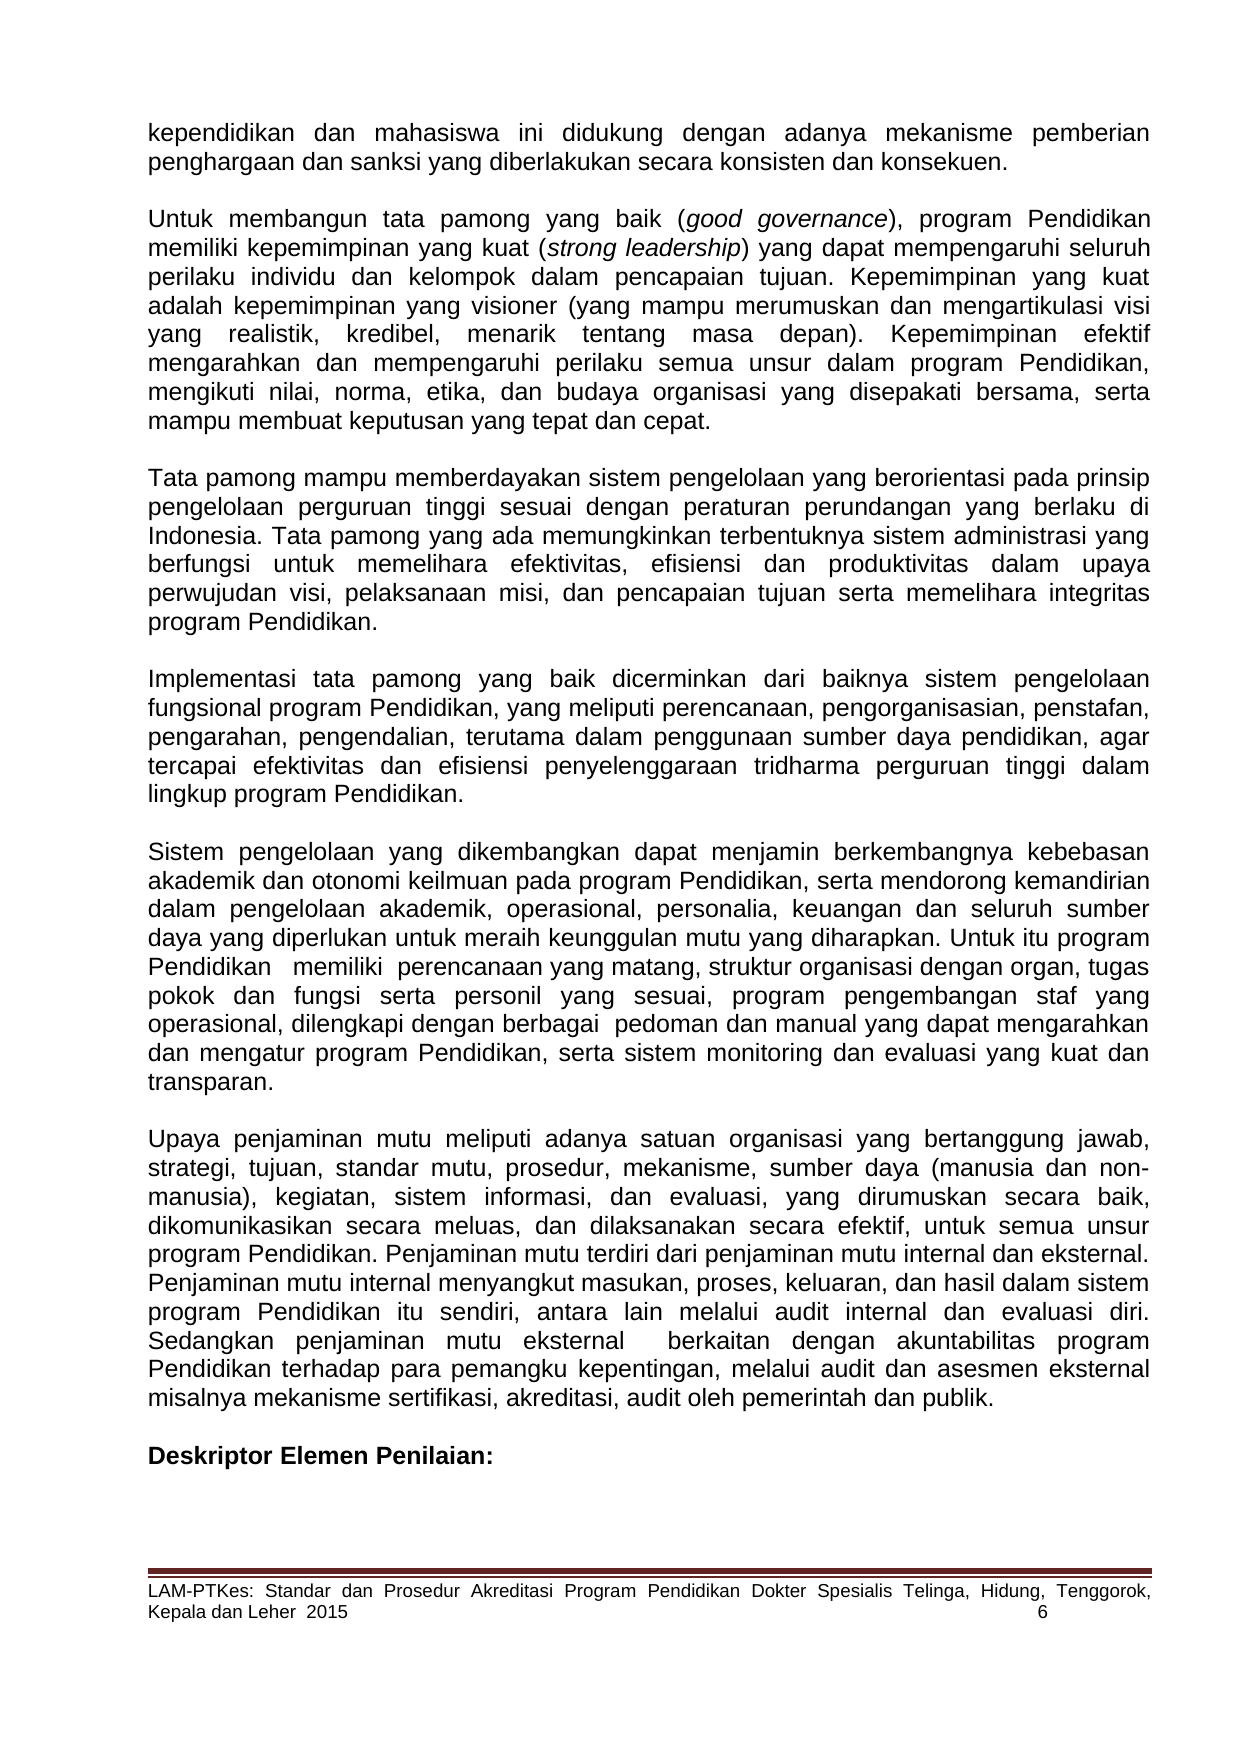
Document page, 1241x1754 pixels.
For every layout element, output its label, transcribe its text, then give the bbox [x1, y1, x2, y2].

text Upaya penjaminan mutu meliputi adanya satuan organisasi yang bertanggung jawab, strategi, tujuan, standar mutu, prosedur, mekanisme, sumber daya (manusia dan non-manusia), kegiatan, sistem informasi, dan evaluasi, yang dirumuskan secara baik, dikomunikasikan secara meluas, dan dilaksanakan secara efektif, untuk semua unsur program Pendidikan. Penjaminan mutu terdiri dari penjaminan mutu internal dan eksternal. Penjaminan mutu internal menyangkut masukan, proses, keluaran, dan hasil dalam sistem program Pendidikan itu sendiri, antara lain melalui audit internal dan evaluasi diri. Sedangkan penjaminan mutu eksternal berkaitan dengan akuntabilitas program Pendidikan terhadap para pemangku kepentingan, melalui audit dan asesmen eksternal misalnya mekanisme sertifikasi, akreditasi, audit oleh pemerintah dan publik. [148, 1124, 1152, 1412]
text Implementasi tata pamong yang baik dicerminkan dari baiknya sistem pengelolaan fungsional program Pendidikan, yang meliputi perencanaan, pengorganisasian, penstafan, pengarahan, pengendalian, terutama dalam penggunaan sumber daya pendidikan, agar tercapai efektivitas dan efisiensi penyelenggaraan tridharma perguruan tinggi dalam lingkup program Pendidikan. [148, 664, 1152, 808]
text Sistem pengelolaan yang dikembangkan dapat menjamin berkembangnya kebebasan akademik dan otonomi keilmuan pada program Pendidikan, serta mendorong kemandirian dalam pengelolaan akademik, operasional, personalia, keuangan dan seluruh sumber daya yang diperlukan untuk meraih keunggulan mutu yang diharapkan. Untuk itu program Pendidikan memiliki perencanaan yang matang, struktur organisasi dengan organ, tugas pokok dan fungsi serta personil yang sesuai, program pengembangan staf yang operasional, dilengkapi dengan berbagai pedoman dan manual yang dapat mengarahkan dan mengatur program Pendidikan, serta sistem monitoring dan evaluasi yang kuat dan transparan. [148, 837, 1152, 1096]
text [148, 118, 1152, 176]
text Deskriptor Elemen Penilaian: [148, 1441, 1152, 1469]
text Untuk membangun tata pamong yang baik (good governance), program Pendidikan memiliki kepemimpinan yang kuat (strong leadership) yang dapat mempengaruhi seluruh perilaku individu dan kelompok dalam pencapaian tujuan. Kepemimpinan yang kuat adalah kepemimpinan yang visioner (yang mampu merumuskan dan mengartikulasi visi yang realistik, kredibel, menarik tentang masa depan). Kepemimpinan efektif mengarahkan dan mempengaruhi perilaku semua unsur dalam program Pendidikan, mengikuti nilai, norma, etika, dan budaya organisasi yang disepakati bersama, serta mampu membuat keputusan yang tepat dan cepat. [148, 204, 1152, 434]
text Tata pamong mampu memberdayakan sistem pengelolaan yang berorientasi pada prinsip pengelolaan perguruan tinggi sesuai dengan peraturan perundangan yang berlaku di Indonesia. Tata pamong yang ada memungkinkan terbentuknya sistem administrasi yang berfungsi untuk memelihara efektivitas, efisiensi dan produktivitas dalam upaya perwujudan visi, pelaksanaan misi, dan pencapaian tujuan serta memelihara integritas program Pendidikan. [148, 463, 1152, 636]
